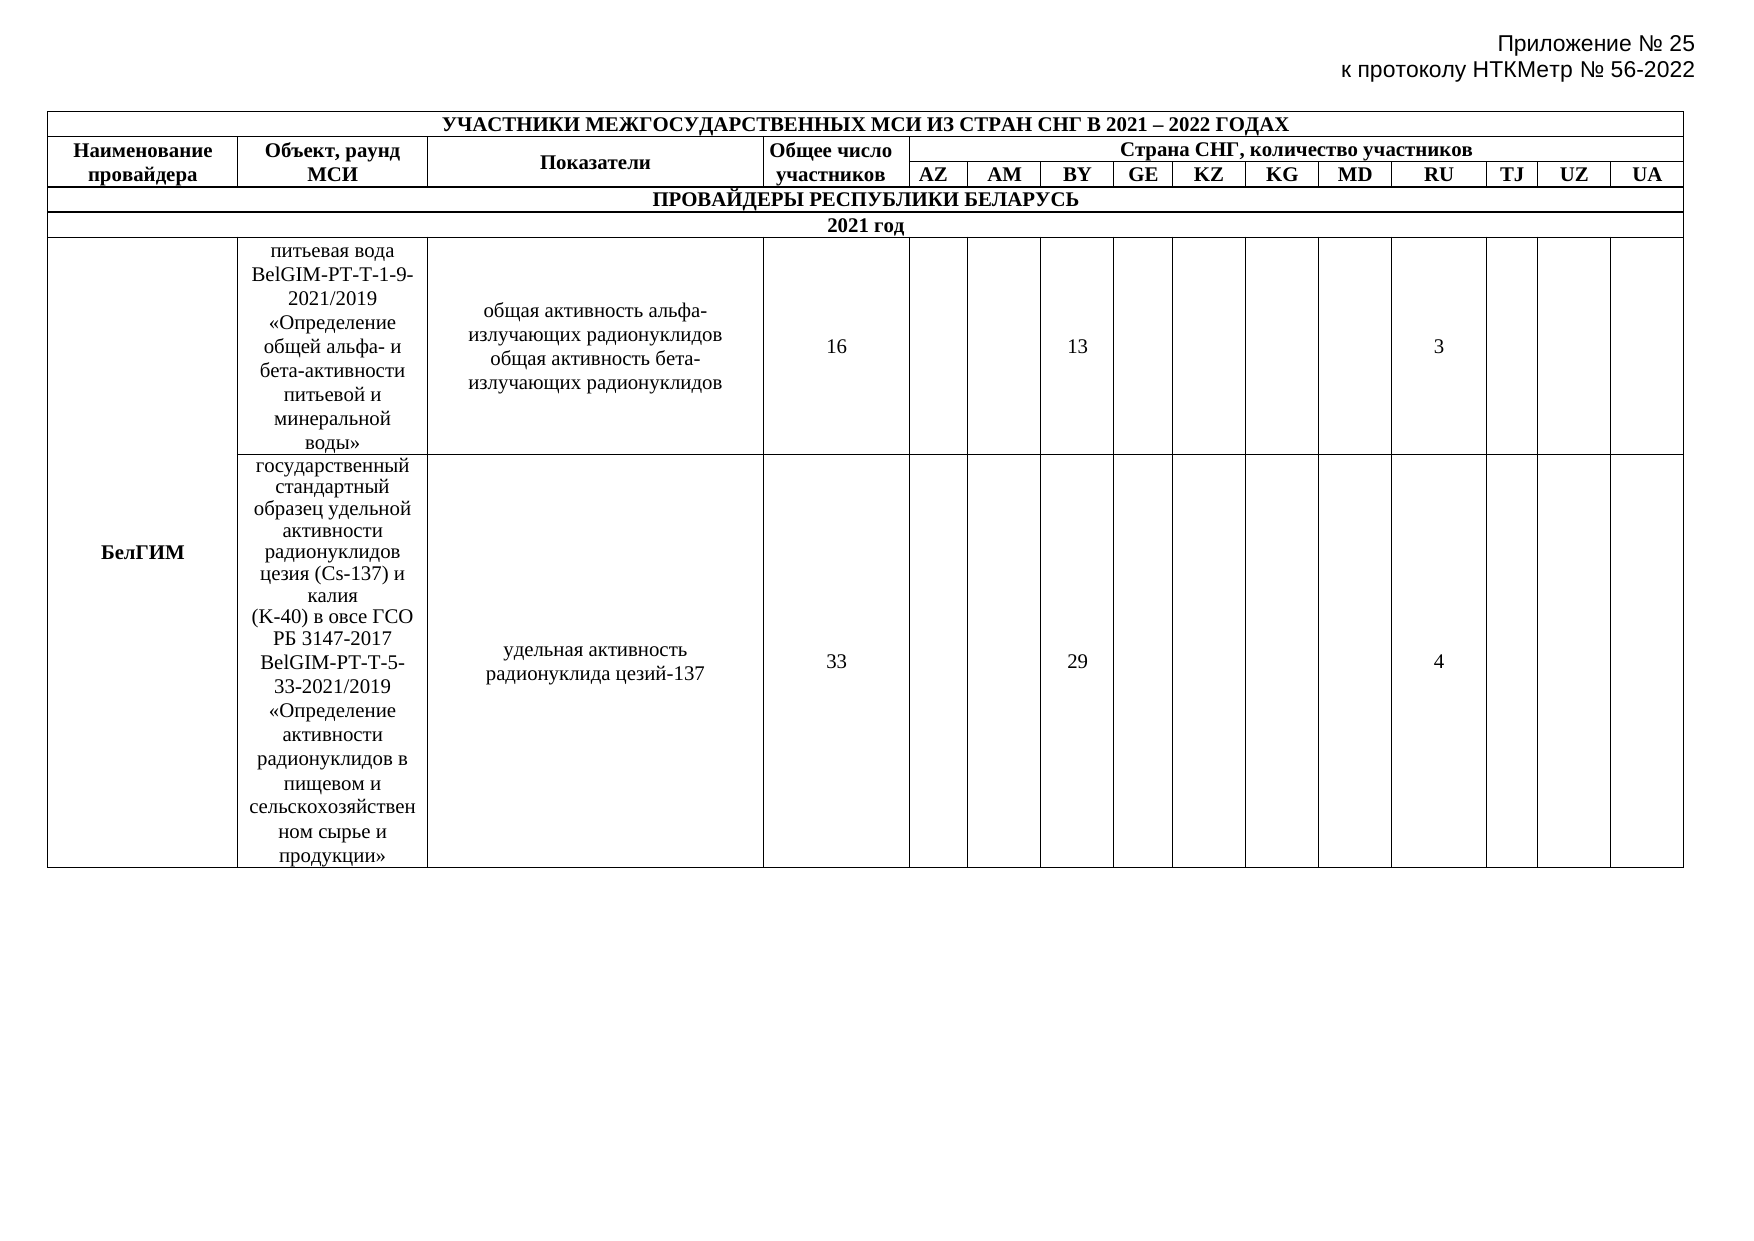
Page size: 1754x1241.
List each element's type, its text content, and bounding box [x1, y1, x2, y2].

table_cell [968, 455, 1040, 867]
table_cell BY [1041, 162, 1113, 186]
table_cell [910, 238, 967, 454]
table_cell 16 [764, 238, 909, 454]
table_cell [1246, 238, 1318, 454]
table_cell [1538, 238, 1610, 454]
table_cell [1611, 238, 1683, 454]
table_cell [1611, 455, 1683, 867]
table_cell [1114, 238, 1172, 454]
table_cell 13 [1041, 238, 1113, 454]
table_cell TJ [1487, 162, 1537, 186]
table_cell [1319, 238, 1391, 454]
table_cell общая активность альфа-излучающих радионуклидов общая активность бета-излучающих радионуклидов [428, 238, 763, 454]
table_cell UZ [1538, 162, 1610, 186]
table_cell [1173, 238, 1245, 454]
table_cell [1114, 455, 1172, 867]
table_cell AZ [910, 162, 967, 186]
table_cell KG [1246, 162, 1318, 186]
table_cell ПРОВАЙДЕРЫ РЕСПУБЛИКИ БЕЛАРУСЬ [48, 188, 1683, 211]
table_cell Наименование провайдера [48, 137, 237, 186]
table_cell [1487, 238, 1537, 454]
table_cell 2021 год [48, 213, 1683, 237]
table_header УЧАСТНИКИ МЕЖГОСУДАРСТВЕННЫХ МСИ ИЗ СТРАН СНГ В 2021 – 2022 ГОДАХ [48, 112, 1683, 136]
table_cell [1246, 455, 1318, 867]
table_cell AM [968, 162, 1040, 186]
table_cell [1487, 455, 1537, 867]
table_cell [1173, 455, 1245, 867]
table_cell [1538, 455, 1610, 867]
table_cell Общее число участников [764, 137, 909, 186]
table_cell государственный стандартный образец удельной активности радионуклидов цезия (Cs-137) и калия (K-40) в овсе ГСО РБ 3147-2017 BelGIM-РТ-T-5-33-2021/2019 «Определение активности радионуклидов в пищевом и сельскохозяйственном сырье и продукции» [238, 455, 427, 867]
table_cell 3 [1392, 238, 1486, 454]
table_cell питьевая вода BelGIM-PT-T-1-9-2021/2019 «Определение общей альфа- и бета-активности питьевой и минеральной воды» [238, 238, 427, 454]
table_cell 29 [1041, 455, 1113, 867]
table_cell Объект, раунд МСИ [238, 137, 427, 186]
table_cell MD [1319, 162, 1391, 186]
table_cell [910, 455, 967, 867]
table_cell Показатели [428, 137, 763, 186]
table_cell [968, 238, 1040, 454]
table_cell RU [1392, 162, 1486, 186]
table_cell KZ [1173, 162, 1245, 186]
table_cell [1319, 455, 1391, 867]
table_cell UA [1611, 162, 1683, 186]
table_cell БелГИМ [48, 238, 237, 867]
table_cell GE [1114, 162, 1172, 186]
table_cell 4 [1392, 455, 1486, 867]
table_cell 33 [764, 455, 909, 867]
table_cell Страна СНГ, количество участников [910, 137, 1683, 161]
table_cell удельная активность радионуклида цезий-137 [428, 455, 763, 867]
